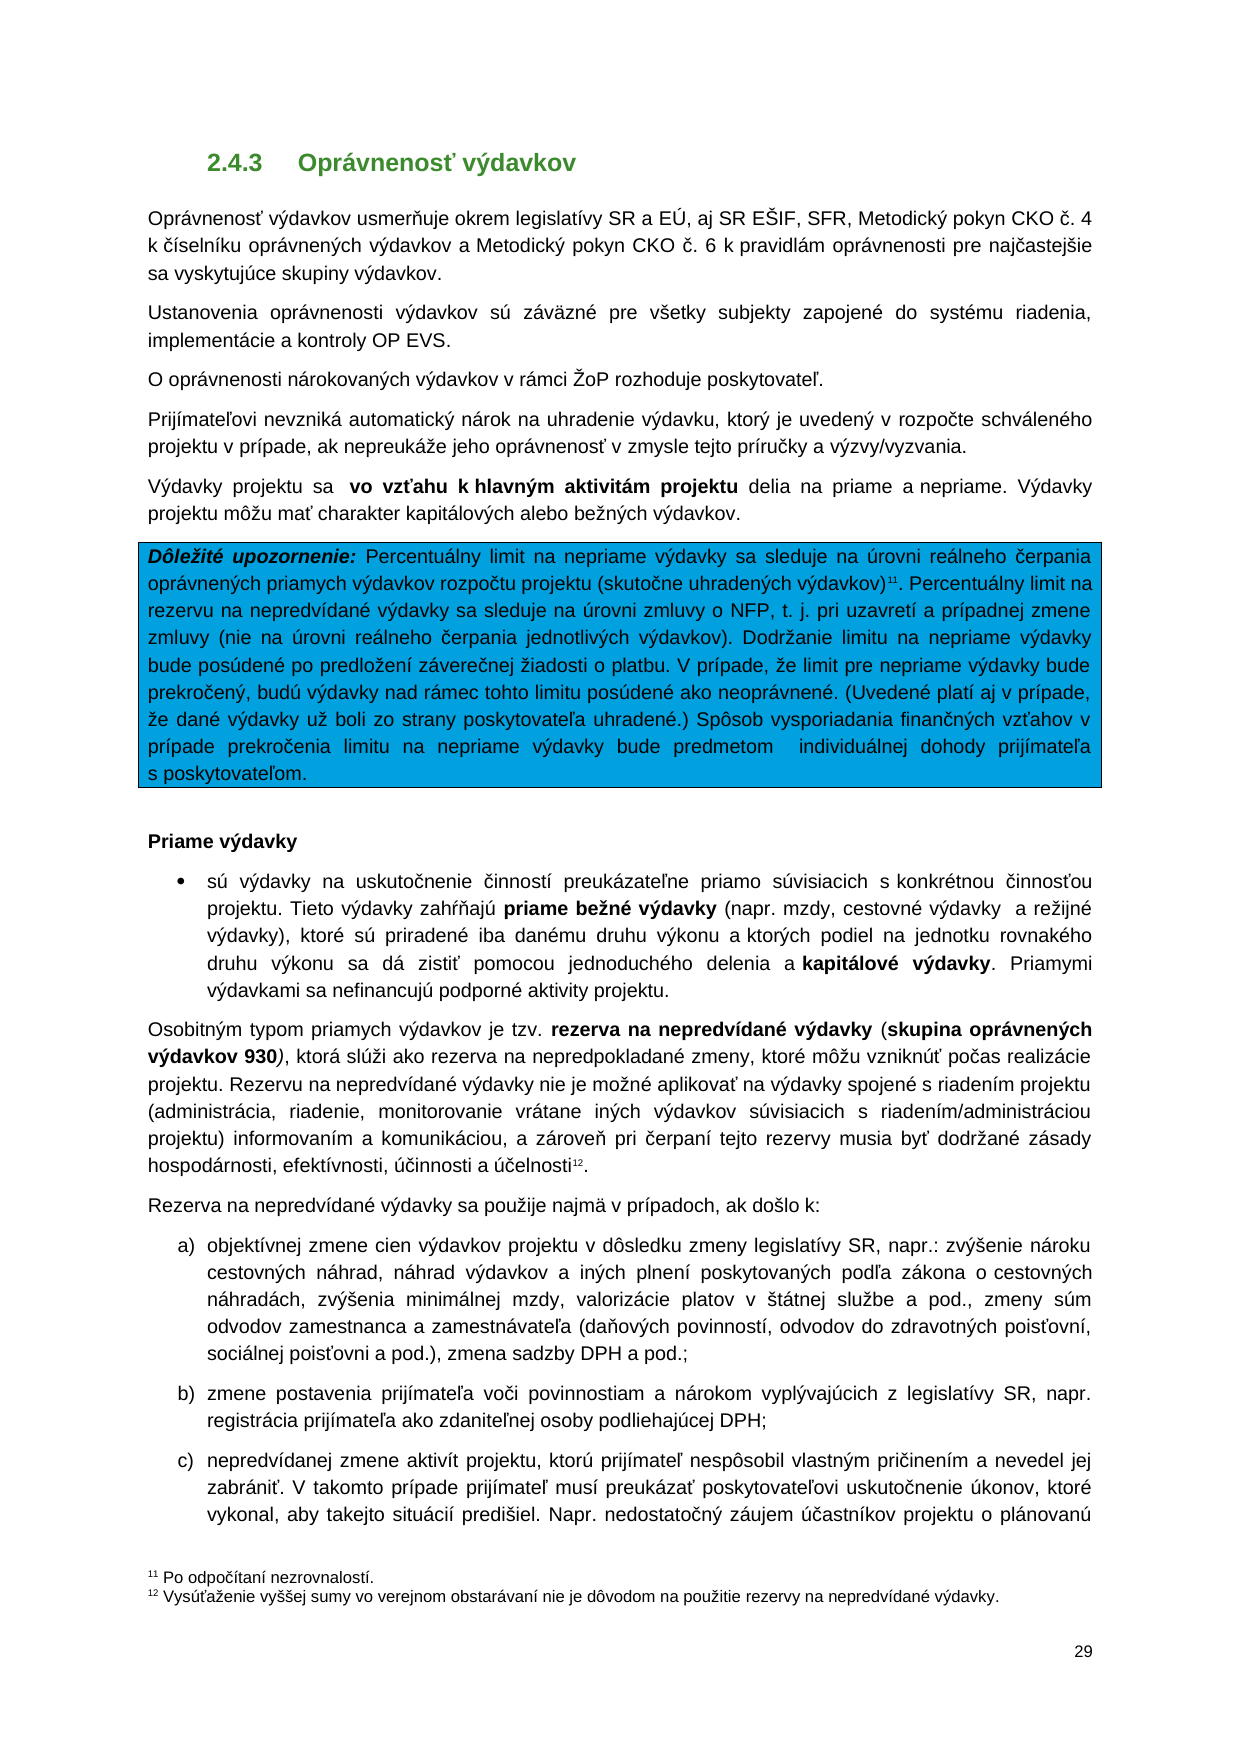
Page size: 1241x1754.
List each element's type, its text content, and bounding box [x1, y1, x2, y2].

text sú výdavky na uskutočnenie činností preukázateľne priamo súvisiacich s konkrétnou činnosťou projektu. Tieto výdavky zahŕňajú priame bežné výdavky (napr. mzdy, cestovné výdavky a režijné výdavky), ktoré sú priradené iba danému druhu výkonu a ktorých podiel na jednotku rovnakého druhu výkonu sa dá zistiť pomocou jednoduchého delenia a kapitálové výdavky. Priamymi výdavkami sa nefinancujú podporné aktivity projektu. [177, 870, 1092, 1001]
text Osobitným typom priamych výdavkov je tzv. rezerva na nepredvídané výdavky (skupina oprávnených výdavkov 930), ktorá slúži ako rezerva na nepredpokladané zmeny, ktoré môžu vzniknúť počas realizácie projektu. Rezervu na nepredvídané výdavky nie je možné aplikovať na výdavky spojené s riadením projektu (administrácia, riadenie, monitorovanie vrátane iných výdavkov súvisiacich s riadením/administráciou projektu) informovaním a komunikáciou, a zároveň pri čerpaní tejto rezervy musia byť dodržané zásady hospodárnosti, efektívnosti, účinnosti a účelnosti. [148, 1018, 1092, 1177]
text Dôležité upozornenie: Percentuálny limit na nepriame výdavky sa sleduje na úrovni reálneho čerpania oprávnených priamych výdavkov rozpočtu projektu (skutočne uhradených výdavkov). Percentuálny limit na rezervu na nepredvídané výdavky sa sleduje na úrovni zmluvy o NFP, t. j. pri uzavretí a prípadnej zmene zmluvy (nie na úrovni reálneho čerpania jednotlivých výdavkov). Dodržanie limitu na nepriame výdavky bude posúdené po predložení záverečnej žiadosti o platbu. V prípade, že limit pre nepriame výdavky bude prekročený, budú výdavky nad rámec tohto limitu posúdené ako neoprávnené. (Uvedené platí aj v prípade, že dané výdavky už boli zo strany poskytovateľa uhradené.) Spôsob vysporiadania finančných vzťahov v prípade prekročenia limitu na nepriame výdavky bude predmetom individuálnej dohody prijímateľa s poskytovateľom. [139, 543, 1101, 787]
text O oprávnenosti nárokovaných výdavkov v rámci ŽoP rozhoduje poskytovateľ. [148, 368, 1092, 391]
text Oprávnenosť výdavkov usmerňuje okrem legislatívy SR a EÚ, aj SR EŠIF, SFR, Metodický pokyn CKO č. 4 k číselníku oprávnených výdavkov a Metodický pokyn CKO č. 6 k pravidlám oprávnenosti pre najčastejšie sa vyskytujúce skupiny výdavkov. [148, 207, 1092, 284]
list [177, 1449, 1092, 1526]
list zmene postavenia prijímateľa voči povinnostiam a nárokom vyplývajúcich z legislatívy SR, napr. registrácia prijímateľa ako zdaniteľnej osoby podliehajúcej DPH; [177, 1382, 1092, 1432]
text Ustanovenia oprávnenosti výdavkov sú záväzné pre všetky subjekty zapojené do systému riadenia, implementácie a kontroly OP EVS. [148, 301, 1092, 351]
text Výdavky projektu sa vo vzťahu k hlavným aktivitám projektu delia na priame a nepriame. Výdavky projektu môžu mať charakter kapitálových alebo bežných výdavkov. [148, 475, 1092, 524]
text Priame výdavky [148, 830, 1092, 853]
subtitle Oprávnenosť výdavkov [207, 148, 1092, 176]
text Prijímateľovi nevzniká automatický nárok na uhradenie výdavku, ktorý je uvedený v rozpočte schváleného projektu v prípade, ak nepreukáže jeho oprávnenosť v zmysle tejto príručky a výzvy/vyzvania. [148, 408, 1092, 458]
list objektívnej zmene cien výdavkov projektu v dôsledku zmeny legislatívy SR, napr.: zvýšenie nároku cestovných náhrad, náhrad výdavkov a iných plnení poskytovaných podľa zákona o cestovných náhradách, zvýšenia minimálnej mzdy, valorizácie platov v štátnej službe a pod., zmeny súm odvodov zamestnanca a zamestnávateľa (daňových povinností, odvodov do zdravotných poisťovní, sociálnej poisťovni a pod.), zmena sadzby DPH a pod.; [177, 1233, 1092, 1365]
text Rezerva na nepredvídané výdavky sa použije najmä v prípadoch, ak došlo k: [148, 1194, 1092, 1217]
